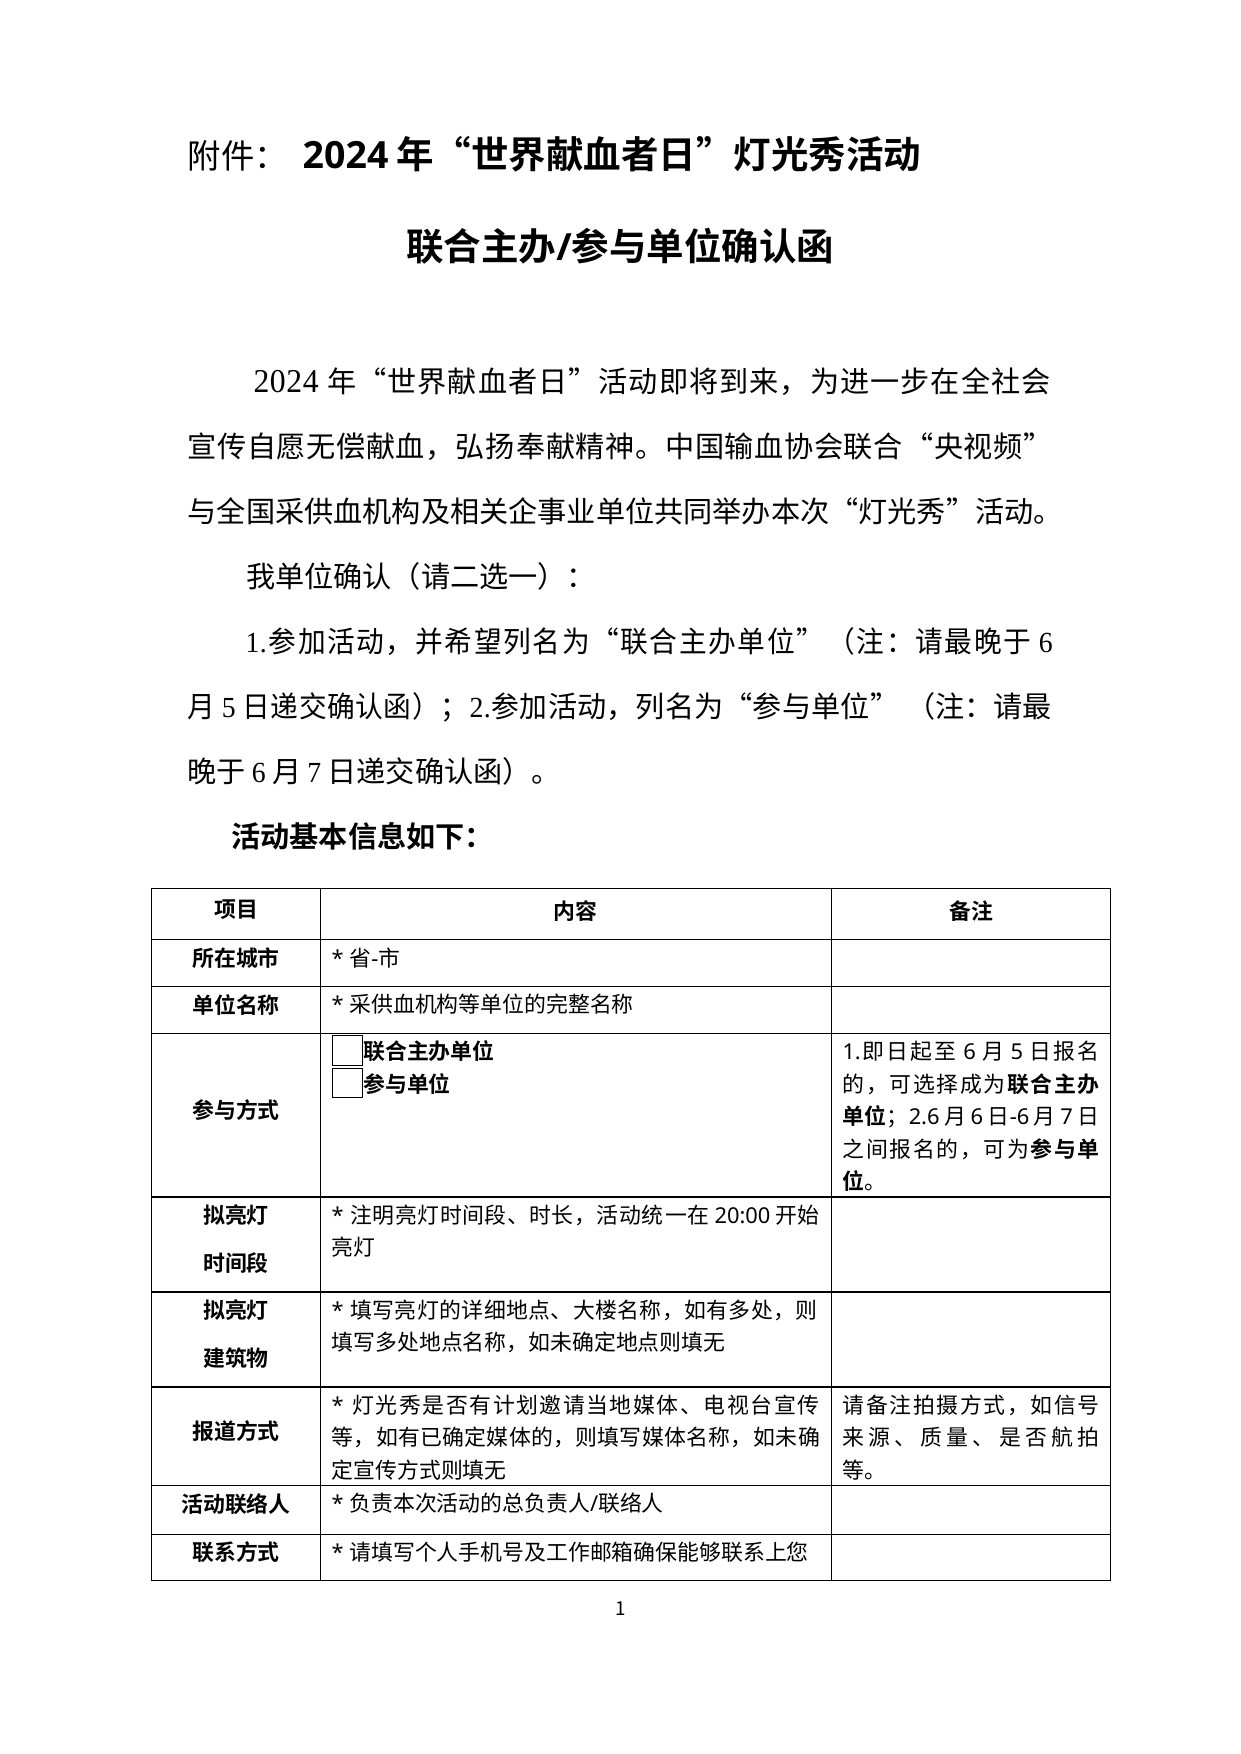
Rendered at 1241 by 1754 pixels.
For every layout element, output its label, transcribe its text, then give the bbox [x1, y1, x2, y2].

table_cell 拟亮灯 时间段 [152, 1198, 320, 1291]
table_cell [832, 1486, 1110, 1533]
table_cell * 采供血机构等单位的完整名称 [321, 987, 831, 1033]
text 我单位确认（请二选一）： [187, 542, 1053, 607]
table_cell * 注明亮灯时间段、时长，活动统一在20:00开始亮灯 [321, 1198, 831, 1291]
table_cell * 请填写个人手机号及工作邮箱确保能够联系上您 [321, 1535, 831, 1580]
text 联合主办/参与单位确认函 [187, 212, 1053, 277]
table_header 项目 [152, 889, 320, 939]
table_cell [832, 940, 1110, 986]
text 2024年“世界献血者日”活动即将到来，为进一步在全社会宣传自愿无偿献血，弘扬奉献精神。中国输血协会联合“央视频”与全国采供血机构及相关企事业单位共同举办本次“灯光秀”活动。 [187, 347, 1053, 542]
table_header 备注 [832, 889, 1110, 939]
table_cell * 负责本次活动的总负责人/联络人 [321, 1486, 831, 1533]
table_cell * 填写亮灯的详细地点、大楼名称，如有多处，则填写多处地点名称，如未确定地点则填无 [321, 1293, 831, 1386]
table_cell 联合主办单位 参与单位 [321, 1034, 831, 1196]
table_cell * 灯光秀是否有计划邀请当地媒体、电视台宣传等，如有已确定媒体的，则填写媒体名称，如未确定宣传方式则填无 [321, 1388, 831, 1485]
table_cell [832, 1198, 1110, 1291]
table_cell [832, 1535, 1110, 1580]
table_cell [832, 1293, 1110, 1386]
table_cell 拟亮灯 建筑物 [152, 1293, 320, 1386]
table_header 内容 [321, 889, 831, 939]
text 附件： 2024年“世界献血者日”灯光秀活动 [187, 120, 1053, 185]
table_cell 参与方式 [152, 1034, 320, 1196]
table_cell * 省-市 [321, 940, 831, 986]
table_cell 活动联络人 [152, 1486, 320, 1533]
table_cell 请备注拍摄方式，如信号来源、质量、是否航拍等。 [832, 1388, 1110, 1485]
table_cell 报道方式 [152, 1388, 320, 1485]
table_cell 单位名称 [152, 987, 320, 1033]
table_cell 1.即日起至6月5日报名的，可选择成为联合主办单位；2.6月6日-6月7日之间报名的，可为参与单位。 [832, 1034, 1110, 1196]
table_cell 联系方式 [152, 1535, 320, 1580]
table_cell [832, 987, 1110, 1033]
table_cell 所在城市 [152, 940, 320, 986]
text 1.参加活动，并希望列名为“联合主办单位”（注：请最晚于6月5日递交确认函）；2.参加活动，列名为“参与单位” （注：请最晚于6月7日递交确认函）。 [187, 607, 1053, 802]
text 活动基本信息如下： [187, 802, 1053, 867]
